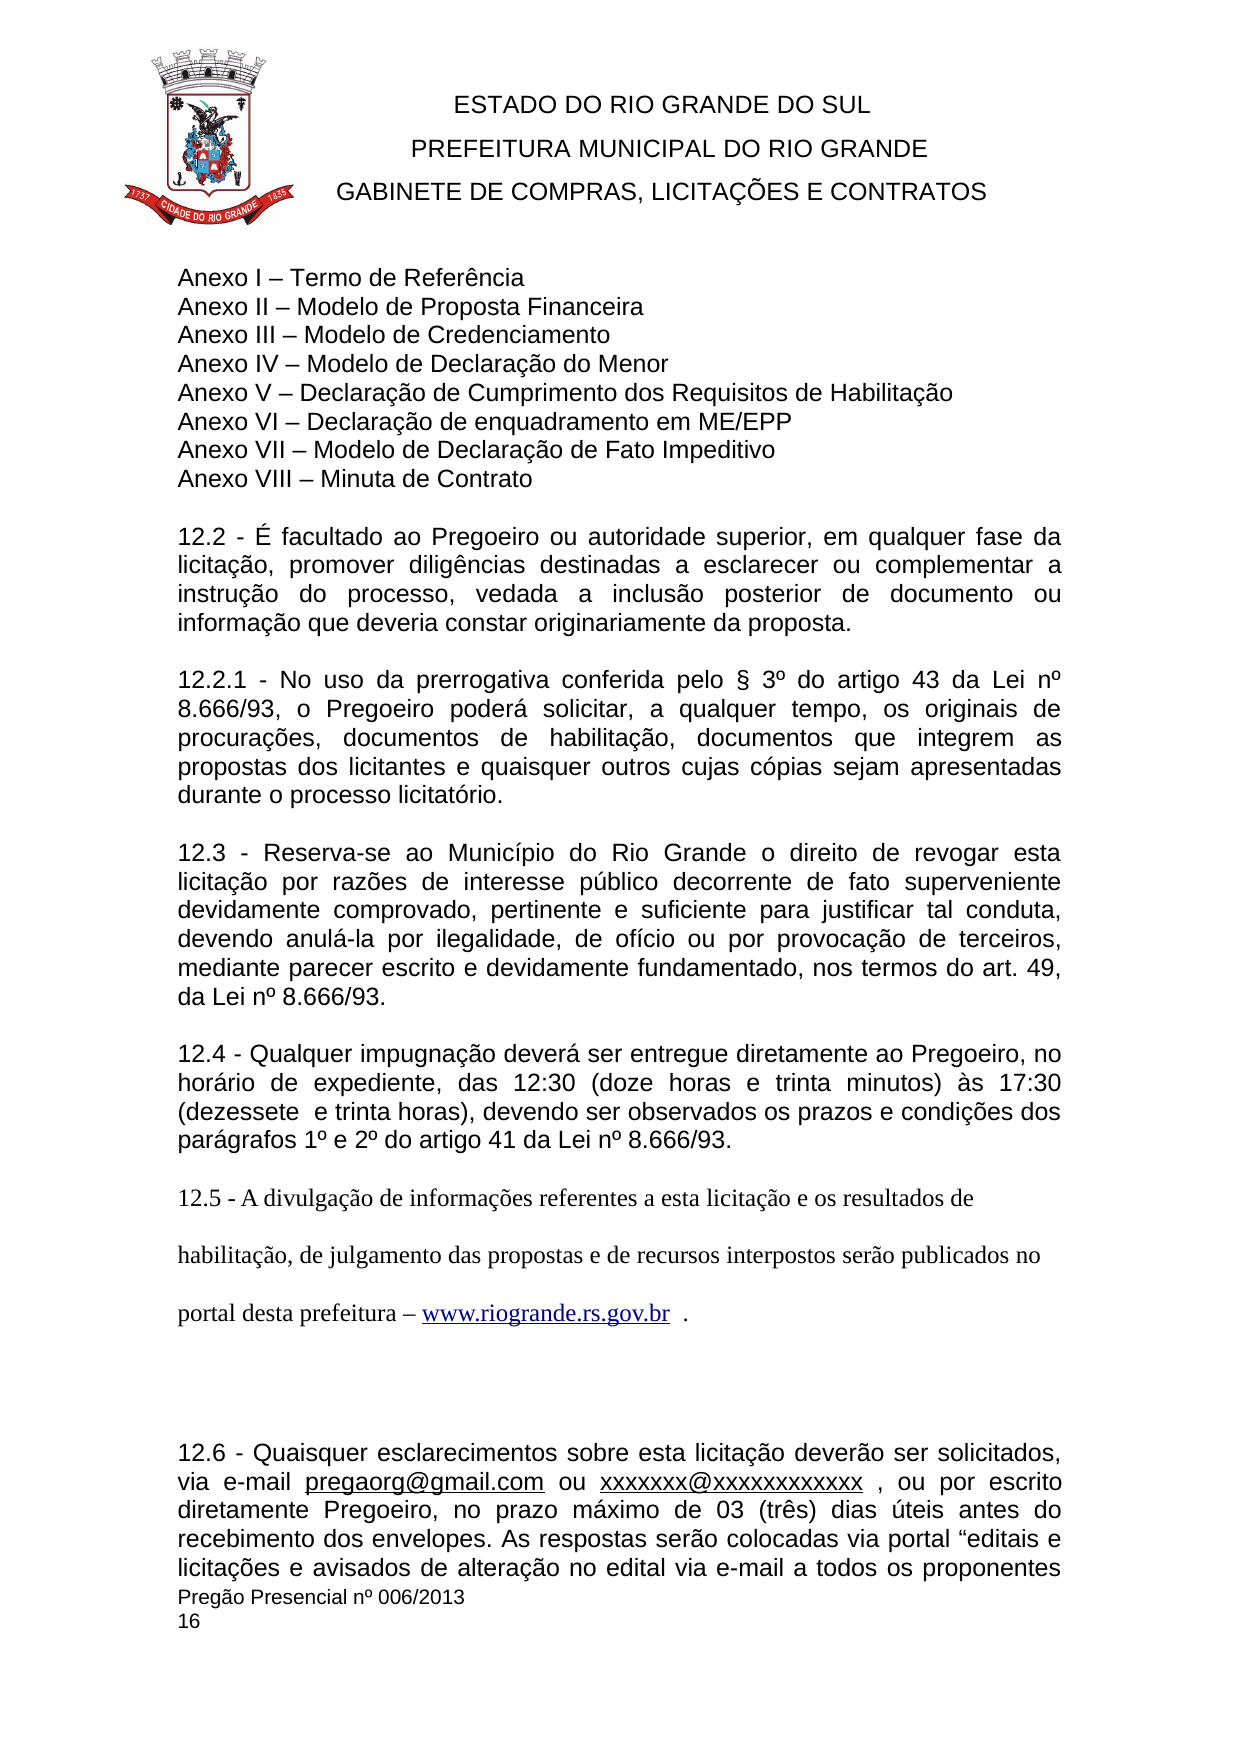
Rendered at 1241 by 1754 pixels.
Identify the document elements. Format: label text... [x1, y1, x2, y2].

text Anexo IV – Modelo de Declaração do Menor [177, 349, 1063, 378]
text Anexo II – Modelo de Proposta Financeira [177, 292, 1063, 320]
text Anexo VI – Declaração de enquadramento em ME/EPP [177, 407, 1063, 435]
text 12.2.1 - No uso da prerrogativa conferida pelo § 3º do artigo 43 da Lei nº 8.666/93, o Pregoeiro poderá solicitar, a qualquer tempo, os originais de procurações, documentos de habilitação, documentos que integrem as propostas dos licitantes e quaisquer outros cujas cópias sejam apresentadas durante o processo licitatório. [177, 665, 1063, 809]
text 12.2 - É facultado ao Pregoeiro ou autoridade superior, em qualquer fase da licitação, promover diligências destinadas a esclarecer ou complementar a instrução do processo, vedada a inclusão posterior de documento ou informação que deveria constar originariamente da proposta. [177, 522, 1063, 637]
text 12.5 - A divulgação de informações referentes a esta licitação e os resultados de habilitação, de julgamento das propostas e de recursos interpostos serão publicados no portal desta prefeitura – www.riogrande.rs.gov.br . [177, 1183, 1063, 1327]
text Anexo VII – Modelo de Declaração de Fato Impeditivo [177, 435, 1063, 464]
picture [118, 42, 299, 233]
text Anexo VIII – Minuta de Contrato [177, 464, 1063, 493]
text 12.3 - Reserva-se ao Município do Rio Grande o direito de revogar esta licitação por razões de interesse público decorrente de fato superveniente devidamente comprovado, pertinente e suficiente para justificar tal conduta, devendo anulá-la por ilegalidade, de ofício ou por provocação de terceiros, mediante parecer escrito e devidamente fundamentado, nos termos do art. 49, da Lei nº 8.666/93. [177, 838, 1063, 1010]
text Anexo III – Modelo de Credenciamento [177, 320, 1063, 349]
text Anexo I – Termo de Referência [177, 263, 1063, 292]
text 12.4 - Qualquer impugnação deverá ser entregue diretamente ao Pregoeiro, no horário de expediente, das 12:30 (doze horas e trinta minutos) às 17:30 (dezessete e trinta horas), devendo ser observados os prazos e condições dos parágrafos 1º e 2º do artigo 41 da Lei nº 8.666/93. [177, 1039, 1063, 1154]
text Anexo V – Declaração de Cumprimento dos Requisitos de Habilitação [177, 378, 1063, 407]
